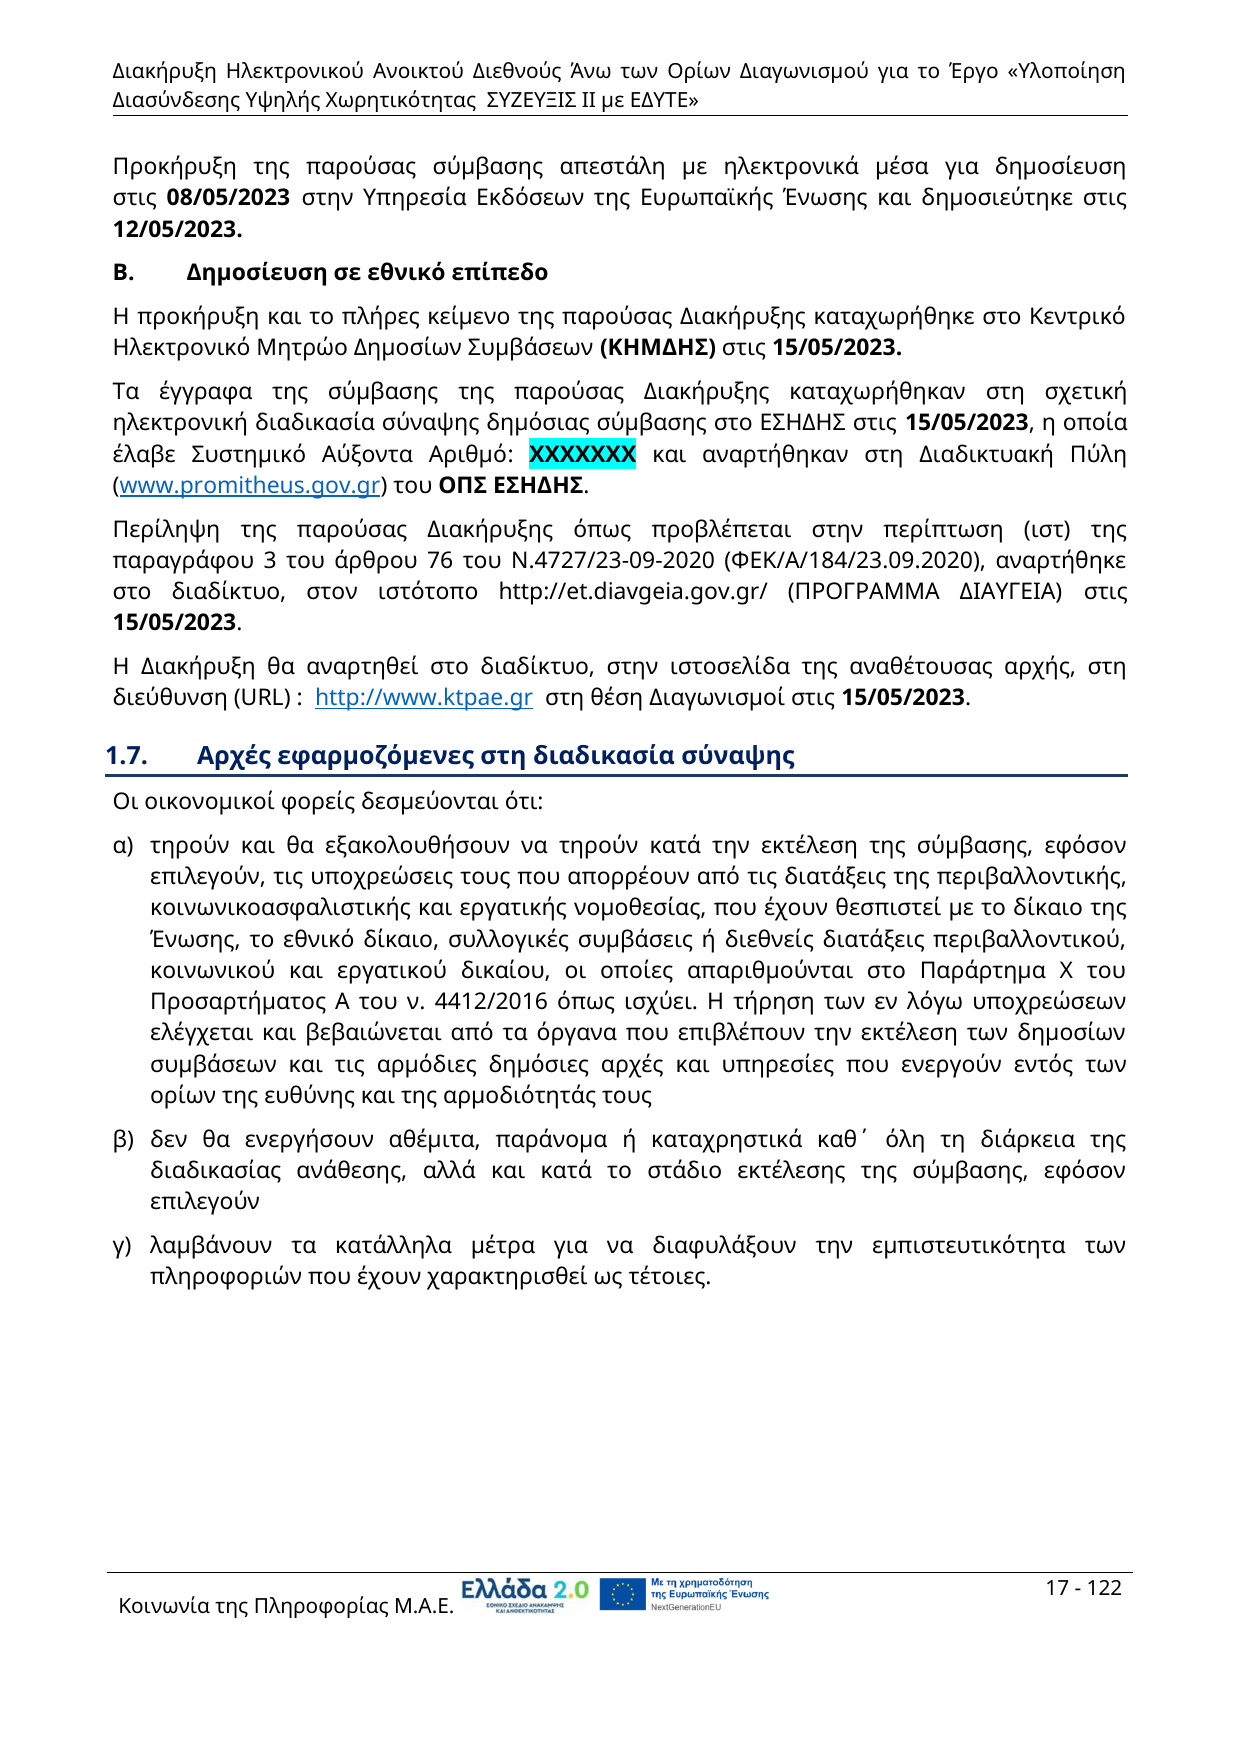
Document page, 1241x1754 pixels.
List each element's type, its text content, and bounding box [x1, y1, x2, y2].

text Οι οικονομικοί φορείς δεσμεύονται ότι: [112, 785, 1128, 816]
text β) δεν θα ενεργήσουν αθέμιτα, παράνομα ή καταχρηστικά καθ΄ όλη τη διάρκεια της διαδικασίας ανάθεσης, αλλά και κατά το στάδιο εκτέλεσης της σύμβασης, εφόσον επιλεγούν [112, 1123, 1128, 1216]
text Προκήρυξη της παρούσας σύμβασης απεστάλη με ηλεκτρονικά μέσα για δημοσίευση στις 08/05/2023 στην Υπηρεσία Εκδόσεων της Ευρωπαϊκής Ένωσης και δημοσιεύτηκε στις 12/05/2023. [112, 150, 1128, 244]
text Τα έγγραφα της σύμβασης της παρούσας Διακήρυξης καταχωρήθηκαν στη σχετική ηλεκτρονική διαδικασία σύναψης δημόσιας σύμβασης στο ΕΣΗΔΗΣ στις 15/05/2023, η οποία έλαβε Συστημικό Αύξοντα Αριθμό: XXXXXXX και αναρτήθηκαν στη Διαδικτυακή Πύλη (www.promitheus.gov.gr) του ΟΠΣ ΕΣΗΔΗΣ. [112, 375, 1128, 500]
picture [460, 1573, 774, 1614]
text γ) λαμβάνουν τα κατάλληλα μέτρα για να διαφυλάξουν την εμπιστευτικότητα των πληροφοριών που έχουν χαρακτηρισθεί ως τέτοιες. [112, 1229, 1128, 1291]
text Η προκήρυξη και το πλήρες κείμενο της παρούσας Διακήρυξης καταχωρήθηκε στο Κεντρικό Ηλεκτρονικό Μητρώο Δημοσίων Συμβάσεων (ΚΗΜΔΗΣ) στις 15/05/2023. [112, 300, 1128, 362]
text Περίληψη της παρούσας Διακήρυξης όπως προβλέπεται στην περίπτωση (ιστ) της παραγράφου 3 του άρθρου 76 του Ν.4727/23-09-2020 (ΦΕΚ/Α/184/23.09.2020), αναρτήθηκε στο διαδίκτυο, στον ιστότοπο http://et.diavgeia.gov.gr/ (ΠΡΟΓΡΑΜΜΑ ΔΙΑΥΓΕΙΑ) στις 15/05/2023. [112, 512, 1128, 637]
subtitle Αρχές εφαρμοζόμενες στη διαδικασία σύναψης [105, 737, 1128, 774]
text α) τηρούν και θα εξακολουθήσουν να τηρούν κατά την εκτέλεση της σύμβασης, εφόσον επιλεγούν, τις υποχρεώσεις τους που απορρέουν από τις διατάξεις της περιβαλλοντικής, κοινωνικοασφαλιστικής και εργατικής νομοθεσίας, που έχουν θεσπιστεί με το δίκαιο της Ένωσης, το εθνικό δίκαιο, συλλογικές συμβάσεις ή διεθνείς διατάξεις περιβαλλοντικού, κοινωνικού και εργατικού δικαίου, οι οποίες απαριθμούνται στο Παράρτημα Χ του Προσαρτήματος Α του ν. 4412/2016 όπως ισχύει. Η τήρηση των εν λόγω υποχρεώσεων ελέγχεται και βεβαιώνεται από τα όργανα που επιβλέπουν την εκτέλεση των δημοσίων συμβάσεων και τις αρμόδιες δημόσιες αρχές και υπηρεσίες που ενεργούν εντός των ορίων της ευθύνης και της αρμοδιότητάς τους [112, 829, 1128, 1110]
text Η Διακήρυξη θα αναρτηθεί στο διαδίκτυο, στην ιστοσελίδα της αναθέτουσας αρχής, στη διεύθυνση (URL) : http://www.ktpae.gr στη θέση Διαγωνισμοί στις 15/05/2023. [112, 650, 1128, 712]
text Β. Δημοσίευση σε εθνικό επίπεδο [112, 256, 1128, 287]
